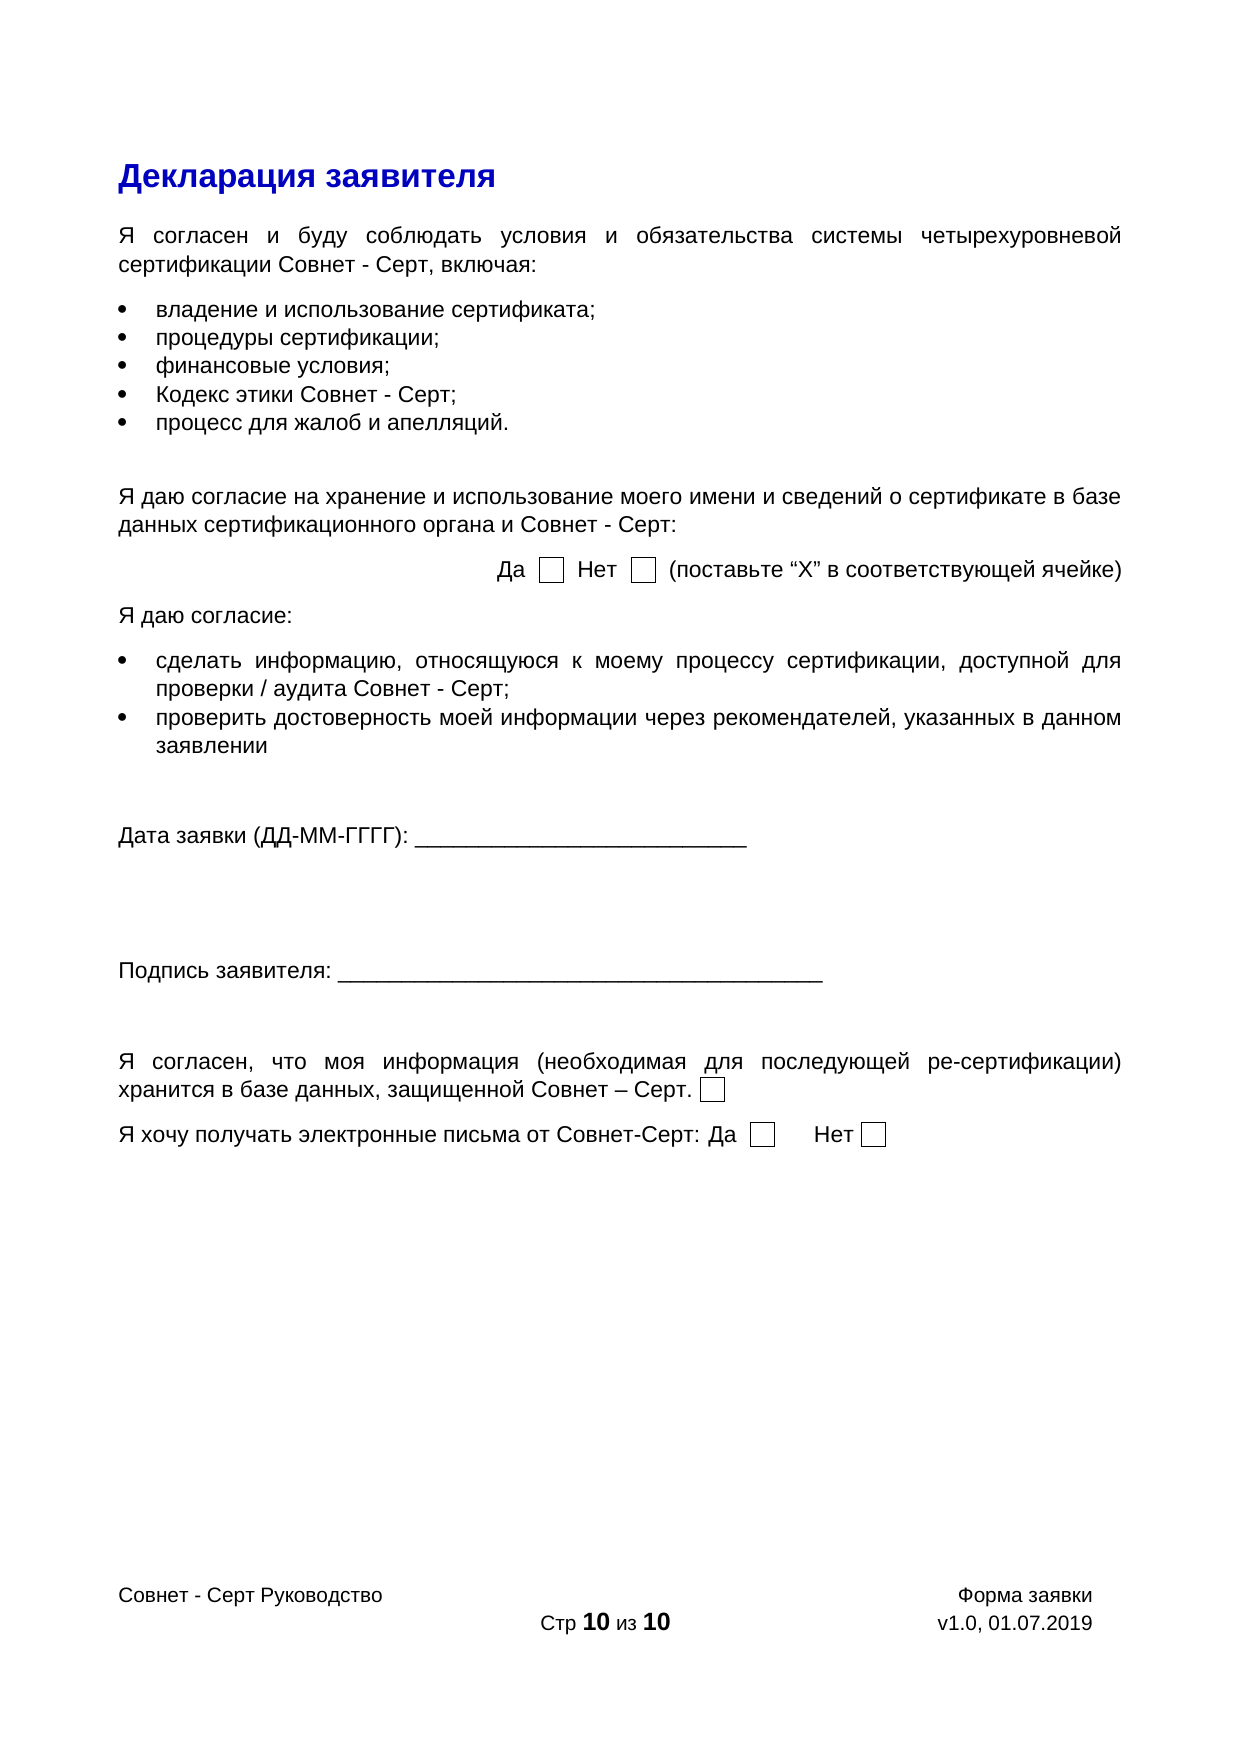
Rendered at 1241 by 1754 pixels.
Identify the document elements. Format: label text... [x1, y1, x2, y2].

text процесс для жалоб и апелляций. [118, 409, 1122, 436]
text Я хочу получать электронные письма от Совнет-Серт: Да Нет [118, 1121, 1122, 1148]
text Я согласен и буду соблюдать условия и обязательства системы четырехуровневой сертификации Совнет - Серт, включая: [118, 222, 1122, 277]
text финансовые условия; [118, 352, 1122, 379]
text процедуры сертификации; [118, 324, 1122, 350]
text Дата заявки (ДД-ММ-ГГГГ): __________________________ [118, 822, 1122, 848]
text Декларация заявителя [118, 156, 1122, 194]
text владение и использование сертификата; [118, 296, 1122, 322]
text Я даю согласие: [118, 602, 1122, 628]
text Да Нет (поставьте “X” в соответствующей ячейке) [118, 556, 1122, 583]
text Я даю согласие на хранение и использование моего имени и сведений о сертификате в базе данных сертификационного органа и Совнет - Серт: [118, 483, 1122, 538]
text Кодекс этики Совнет - Серт; [118, 381, 1122, 407]
text Подпись заявителя: ______________________________________ [118, 957, 1122, 984]
text сделать информацию, относящуюся к моему процессу сертификации, доступной для проверки / аудита Совнет - Серт; [118, 647, 1122, 701]
text Я согласен, что моя информация (необходимая для последующей ре-сертификации) хранится в базе данных, защищенной Совнет – Серт. [118, 1048, 1122, 1102]
text проверить достоверность моей информации через рекомендателей, указанных в данном заявлении [118, 703, 1122, 758]
